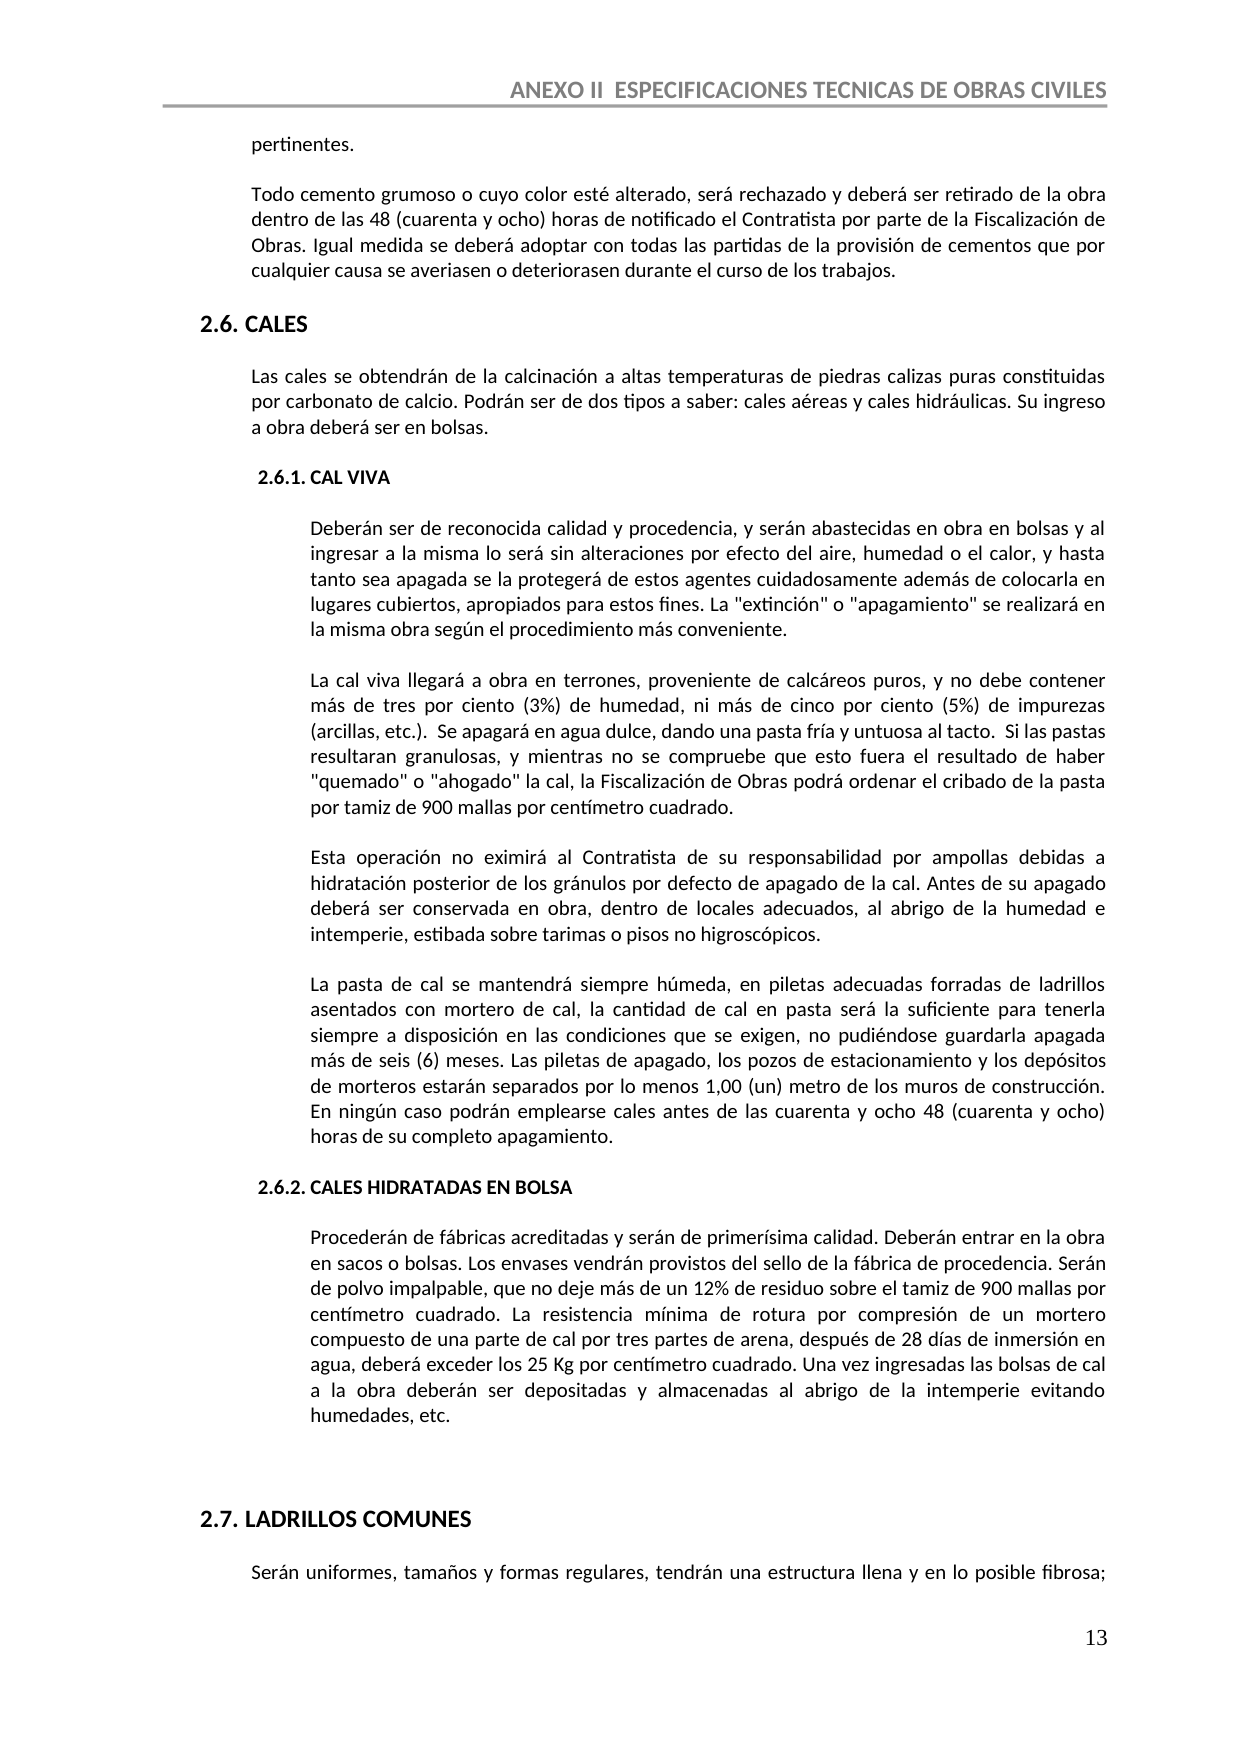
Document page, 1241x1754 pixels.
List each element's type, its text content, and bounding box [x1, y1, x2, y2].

text Todo cemento grumoso o cuyo color esté alterado, será rechazado y deberá ser retirado de la obra dentro de las 48 (cuarenta y ocho) horas de notificado el Contratista por parte de la Fiscalización de Obras. Igual medida se deberá adoptar con todas las partidas de la provisión de cementos que por cualquier causa se averiasen o deteriorasen durante el curso de los trabajos. [251, 181, 1107, 283]
list CAL VIVA [258, 464, 1107, 490]
text Procederán de fábricas acreditadas y serán de primerísima calidad. Deberán entrar en la obra en sacos o bolsas. Los envases vendrán provistos del sello de la fábrica de procedencia. Serán de polvo impalpable, que no deje más de un 12% de residuo sobre el tamiz de 900 mallas por centímetro cuadrado. La resistencia mínima de rotura por compresión de un mortero compuesto de una parte de cal por tres partes de arena, después de 28 días de inmersión en agua, deberá exceder los 25 Kg por centímetro cuadrado. Una vez ingresadas las bolsas de cal a la obra deberán ser depositadas y almacenadas al abrigo de la intemperie evitando humedades, etc. [310, 1224, 1107, 1428]
text La cal viva llegará a obra en terrones, proveniente de calcáreos puros, y no debe contener más de tres por ciento (3%) de humedad, ni más de cinco por ciento (5%) de impurezas (arcillas, etc.). Se apagará en agua dulce, dando una pasta fría y untuosa al tacto. Si las pastas resultaran granulosas, y mientras no se compruebe que esto fuera el resultado de haber "quemado" o "ahogado" la cal, la Fiscalización de Obras podrá ordenar el cribado de la pasta por tamiz de 900 mallas por centímetro cuadrado. [310, 667, 1107, 819]
list LADRILLOS COMUNES [200, 1503, 1107, 1534]
text Deberán ser de reconocida calidad y procedencia, y serán abastecidas en obra en bolsas y al ingresar a la misma lo será sin alteraciones por efecto del aire, humedad o el calor, y hasta tanto sea apagada se la protegerá de estos agentes cuidadosamente además de colocarla en lugares cubiertos, apropiados para estos fines. La "extinción" o "apagamiento" se realizará en la misma obra según el procedimiento más conveniente. [310, 515, 1107, 642]
text Las cales se obtendrán de la calcinación a altas temperaturas de piedras calizas puras constituidas por carbonato de calcio. Podrán ser de dos tipos a saber: cales aéreas y cales hidráulicas. Su ingreso a obra deberá ser en bolsas. [251, 363, 1107, 439]
list CALES [200, 308, 1107, 338]
text Esta operación no eximirá al Contratista de su responsabilidad por ampollas debidas a hidratación posterior de los gránulos por defecto de apagado de la cal. Antes de su apagado deberá ser conservada en obra, dentro de locales adecuados, al abrigo de la humedad e intemperie, estibada sobre tarimas o pisos no higroscópicos. [310, 844, 1107, 946]
text La pasta de cal se mantendrá siempre húmeda, en piletas adecuadas forradas de ladrillos asentados con mortero de cal, la cantidad de cal en pasta será la suficiente para tenerla siempre a disposición en las condiciones que se exigen, no pudiéndose guardarla apagada más de seis (6) meses. Las piletas de apagado, los pozos de estacionamiento y los depósitos de morteros estarán separados por lo menos 1,00 (un) metro de los muros de construcción. En ningún caso podrán emplearse cales antes de las cuarenta y ocho 48 (cuarenta y ocho) horas de su completo apagamiento. [310, 971, 1107, 1149]
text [251, 131, 1107, 156]
list CALES HIDRATADAS EN BOLSA [258, 1174, 1107, 1199]
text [251, 1559, 1107, 1584]
